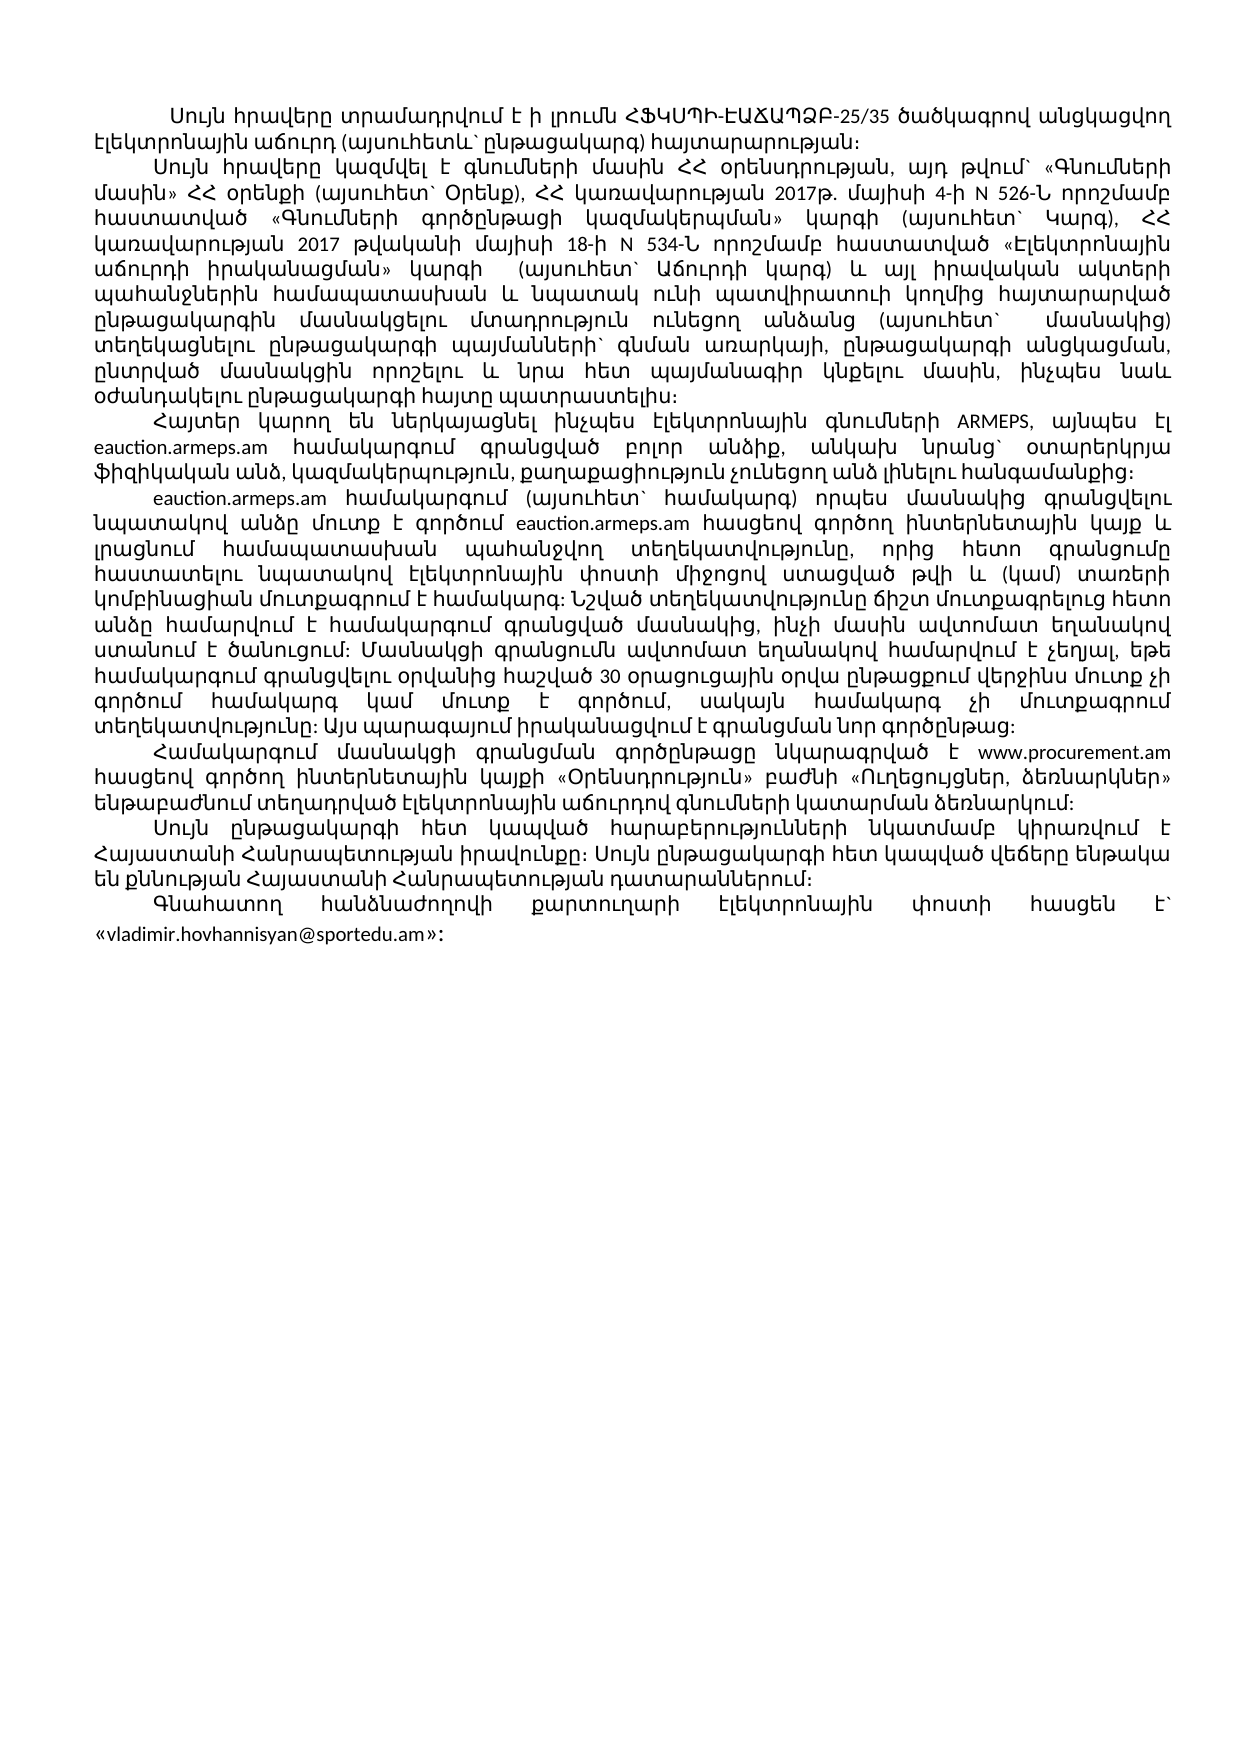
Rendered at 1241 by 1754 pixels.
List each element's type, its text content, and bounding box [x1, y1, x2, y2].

text Գնահատող հանձնաժողովի քարտուղարի էլեկտրոնային փոստի հասցեն է` «vladimir.hovhannisyan@sportedu.am»: [94, 892, 1171, 948]
text Սույն հրավերը կազմվել է գնումների մասին ՀՀ օրենսդրության, այդ թվում` «Գնումների մասին» ՀՀ օրենքի (այսուհետ` Օրենք), ՀՀ կառավարության 2017թ. մայիսի 4-ի N 526-Ն որոշմամբ հաստատված «Գնումների գործընթացի կազմակերպման» կարգի (այսուհետ` Կարգ), ՀՀ կառավարության 2017 թվականի մայիսի 18-ի N 534-Ն որոշմամբ հաստատված «Էլեկտրոնային աճուրդի իրականացման» կարգի (այսուհետ` Աճուրդի կարգ) և այլ իրավական ակտերի պահանջներին համապատասխան և նպատակ ունի պատվիրատուի կողմից հայտարարված ընթացակարգին մասնակցելու մտադրություն ունեցող անձանց (այսուհետ` մասնակից) տեղեկացնելու ընթացակարգի պայմանների` գնման առարկայի, ընթացակարգի անցկացման, ընտրված մասնակցին որոշելու և նրա հետ պայմանագիր կնքելու մասին, ինչպես նաև օժանդակելու ընթացակարգի հայտը պատրաստելիս։ [94, 154, 1171, 409]
text Համակարգում մասնակցի գրանցման գործընթացը նկարագրված է www.procurement.am հասցեով գործող ինտերնետային կայքի «Օրենսդրություն» բաժնի «Ուղեցույցներ, ձեռնարկներ» ենթաբաժնում տեղադրված էլեկտրոնային աճուրդով գնումների կատարման ձեռնարկում: [94, 739, 1171, 815]
text Սույն ընթացակարգի հետ կապված հարաբերությունների նկատմամբ կիրառվում է Հայաստանի Հանրապետության իրավունքը։ Սույն ընթացակարգի հետ կապված վեճերը ենթակա են քննության Հայաստանի Հանրապետության դատարաններում։ [94, 815, 1171, 892]
text Սույն հրավերը տրամադրվում է ի լրումն ՀՖԿՍՊԻ-ԷԱՃԱՊՁԲ-25/35 ծածկագրով անցկացվող էլեկտրոնային աճուրդ (այսուհետև` ընթացակարգ) հայտարարության։ [94, 104, 1171, 154]
text Հայտեր կարող են ներկայացնել ինչպես էլեկտրոնային գնումների ARMEPS, այնպես էլ eauction.armeps.am համակարգում գրանցված բոլոր անձիք, անկախ նրանց` օտարերկրյա ֆիզիկական անձ, կազմակերպություն, քաղաքացիություն չունեցող անձ լինելու հանգամանքից։ [94, 409, 1171, 485]
text eauction.armeps.am համակարգում (այսուհետ` համակարգ) որպես մասնակից գրանցվելու նպատակով անձը մուտք է գործում eauction.armeps.am հասցեով գործող ինտերնետային կայք և լրացնում համապատասխան պահանջվող տեղեկատվությունը, որից հետո գրանցումը հաստատելու նպատակով էլեկտրոնային փոստի միջոցով ստացված թվի և (կամ) տառերի կոմբինացիան մուտքագրում է համակարգ: Նշված տեղեկատվությունը ճիշտ մուտքագրելուց հետո անձը համարվում է համակարգում գրանցված մասնակից, ինչի մասին ավտոմատ եղանակով ստանում է ծանուցում: Մասնակցի գրանցումն ավտոմատ եղանակով համարվում է չեղյալ, եթե համակարգում գրանցվելու օրվանից հաշված 30 օրացուցային օրվա ընթացքում վերջինս մուտք չի գործում համակարգ կամ մուտք է գործում, սակայն համակարգ չի մուտքագրում տեղեկատվությունը: Այս պարագայում իրականացվում է գրանցման նոր գործընթաց: [94, 485, 1171, 739]
